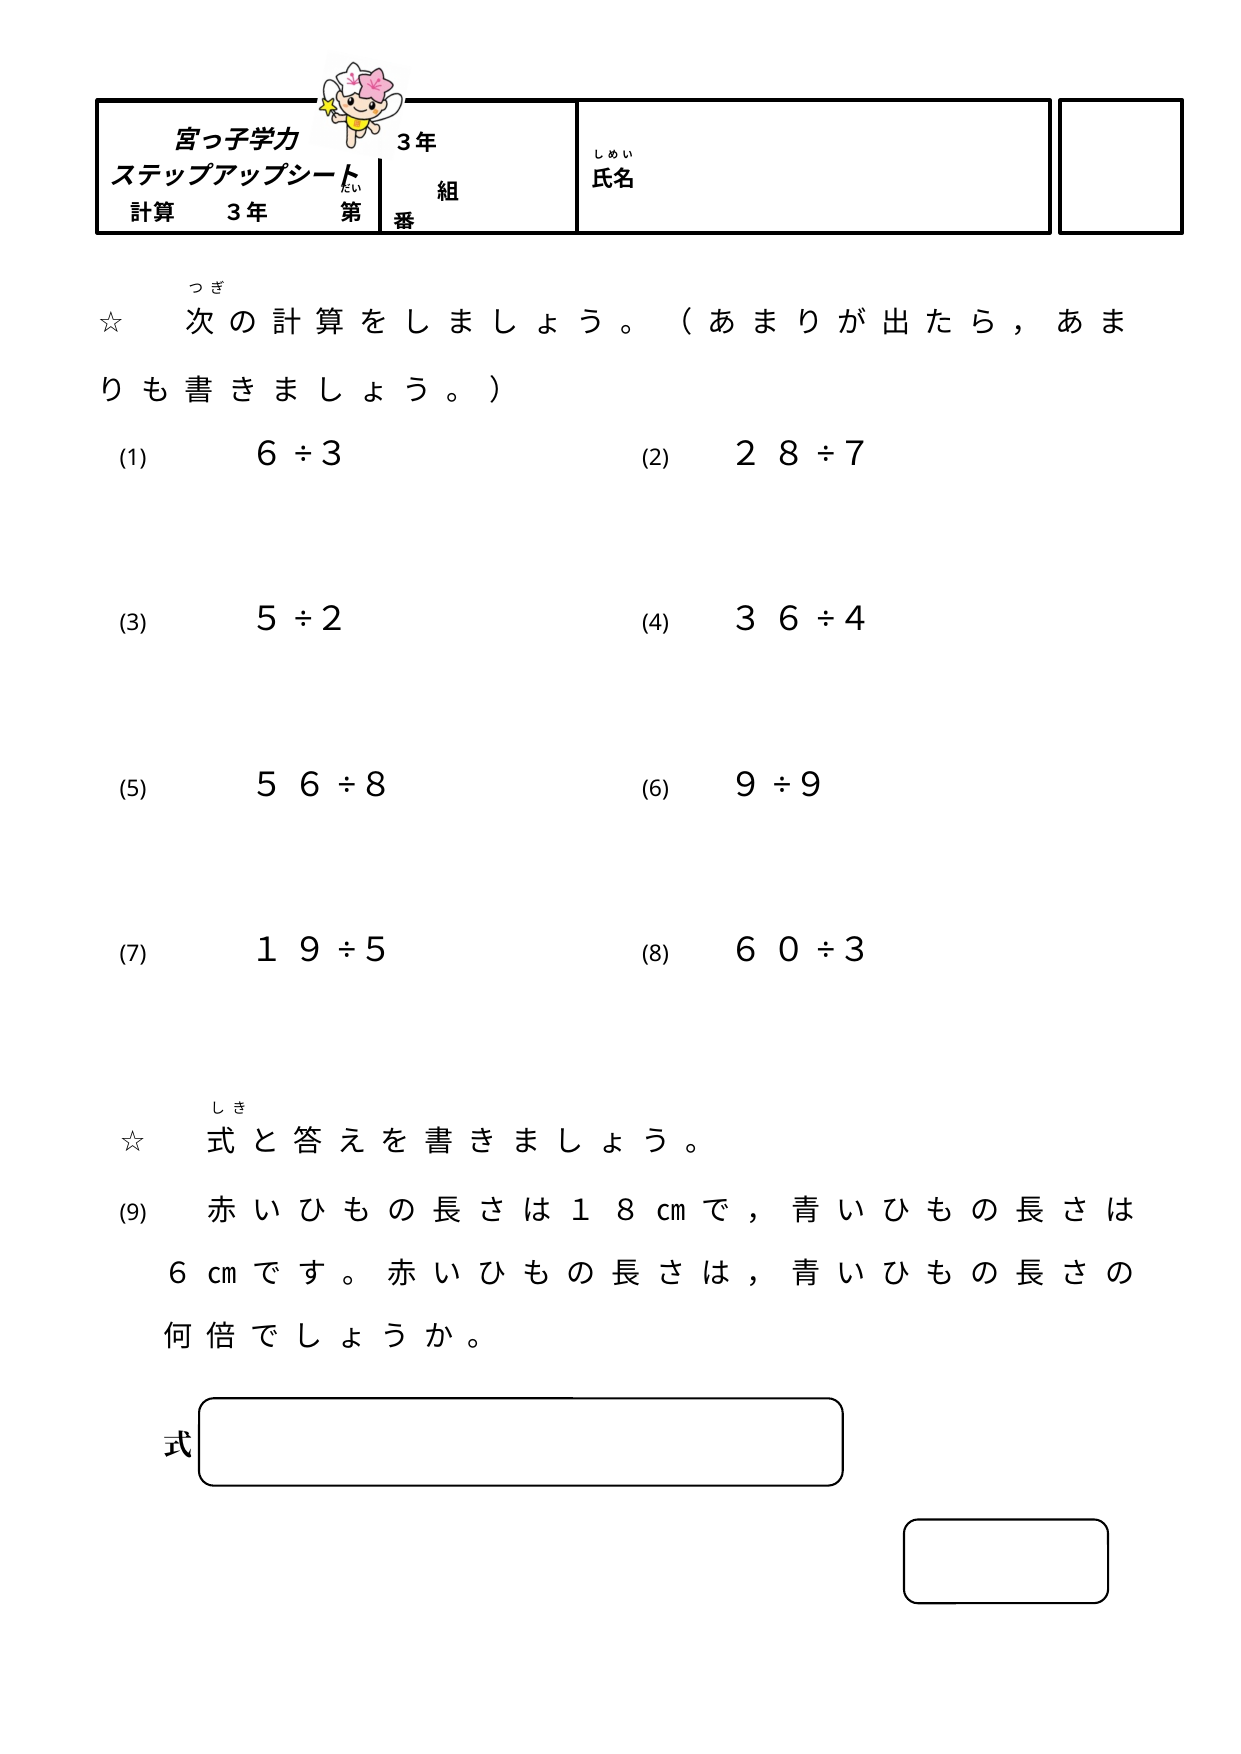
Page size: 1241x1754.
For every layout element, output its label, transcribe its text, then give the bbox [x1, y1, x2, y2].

table_cell ５６÷８ [98, 750, 629, 916]
table_header ６÷３ [98, 419, 629, 585]
table_cell ９÷９ [629, 750, 1161, 916]
table_cell ５÷２ [98, 585, 629, 750]
table_cell ６０÷３ [629, 916, 1161, 1081]
text ☆ の計算をしましょう。（あまりが出たら，あまりも書きましょう。） [98, 261, 1143, 419]
table_header ２８÷７ [629, 419, 1161, 585]
table_cell ３６÷４ [629, 585, 1161, 750]
picture [309, 50, 411, 160]
table_cell ☆ と答えを書きましょう。 [98, 1081, 1161, 1176]
table_cell １９÷５ [98, 916, 629, 1081]
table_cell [98, 1176, 1161, 1622]
